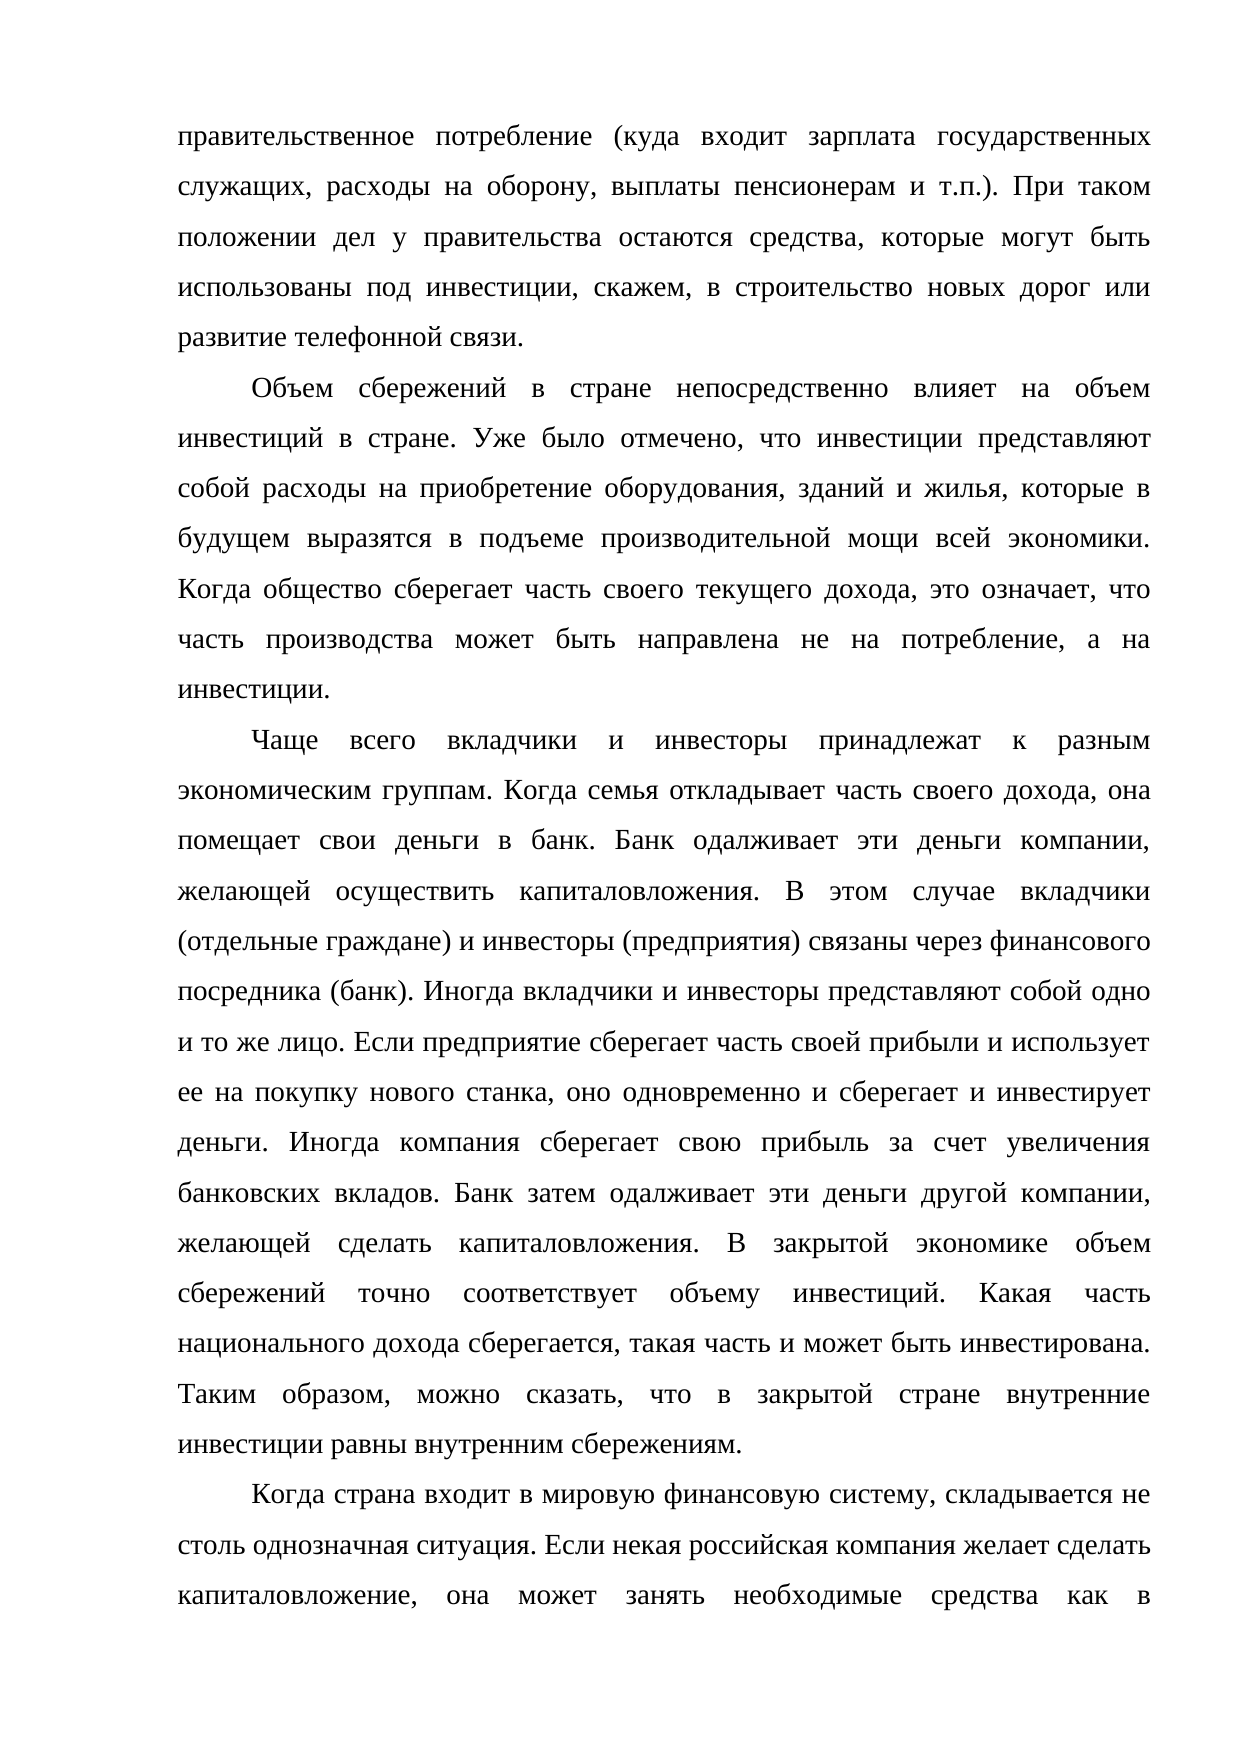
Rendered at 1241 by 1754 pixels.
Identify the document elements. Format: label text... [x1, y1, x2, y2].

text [177, 1477, 1152, 1611]
text Чаще всего вкладчики и инвесторы принадлежат к разным экономическим группам. Когда семья откладывает часть своего дохода, она помещает свои деньги в банк. Банк одалживает эти деньги компании, желающей осуществить капиталовложения. В этом случае вкладчики (отдельные граждане) и инвесторы (предприятия) связаны через финансового посредника (банк). Иногда вкладчики и инвесторы представляют собой одно и то же лицо. Если предприятие сберегает часть своей прибыли и использует ее на покупку нового станка, оно одновременно и сберегает и инвестирует деньги. Иногда компания сберегает свою прибыль за счет увеличения банковских вкладов. Банк затем одалживает эти деньги другой компании, желающей сделать капиталовложения. В закрытой экономике объем сбережений точно соответствует объему инвестиций. Какая часть национального дохода сберегается, такая часть и может быть инвестирована. Таким образом, можно сказать, что в закрытой стране внутренние инвестиции равны внутренним сбережениям. [177, 722, 1152, 1460]
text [177, 118, 1152, 353]
text Объем сбережений в стране непосредственно влияет на объем инвестиций в стране. Уже было отмечено, что инвестиции представляют собой расходы на приобретение оборудования, зданий и жилья, которые в будущем выразятся в подъеме производительной мощи всей экономики. Когда общество сберегает часть своего текущего дохода, это означает, что часть производства может быть направлена не на потребление, а на инвестиции. [177, 370, 1152, 705]
